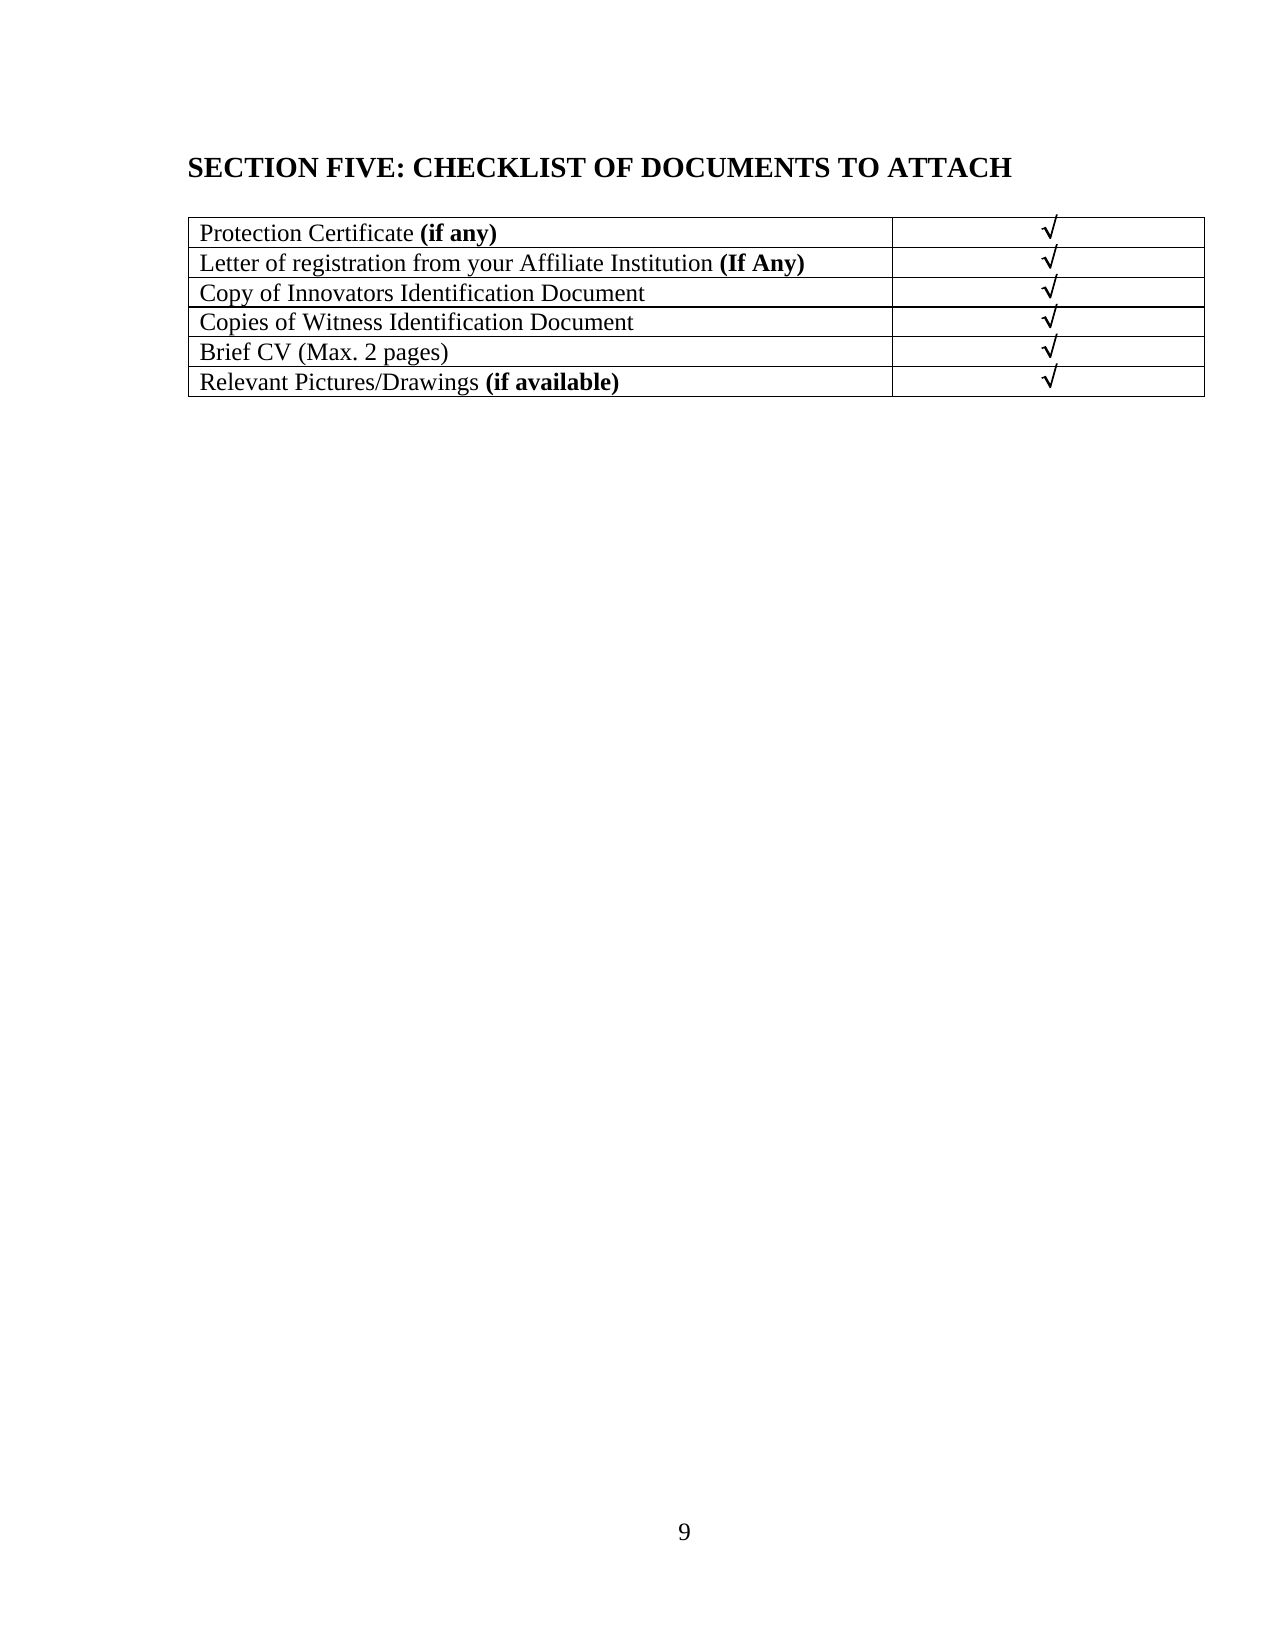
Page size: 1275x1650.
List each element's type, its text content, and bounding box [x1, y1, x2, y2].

table_header [893, 218, 1204, 247]
table_cell Brief CV (Max. 2 pages) [189, 337, 892, 366]
table_cell [893, 308, 1204, 336]
table_cell Copies of Witness Identification Document [189, 308, 892, 336]
text SECTION FIVE: CHECKLIST OF DOCUMENTS TO ATTACH [187, 150, 1181, 183]
table_cell Copy of Innovators Identification Document [189, 278, 892, 306]
table_cell Letter of registration from your Affiliate Institution (If Any) [189, 248, 892, 277]
table_cell [893, 278, 1204, 306]
table_cell [893, 367, 1204, 396]
table_cell Relevant Pictures/Drawings (if available) [189, 367, 892, 396]
table_cell [893, 248, 1204, 277]
table_cell [893, 337, 1204, 366]
table_header Protection Certificate (if any) [189, 218, 892, 247]
